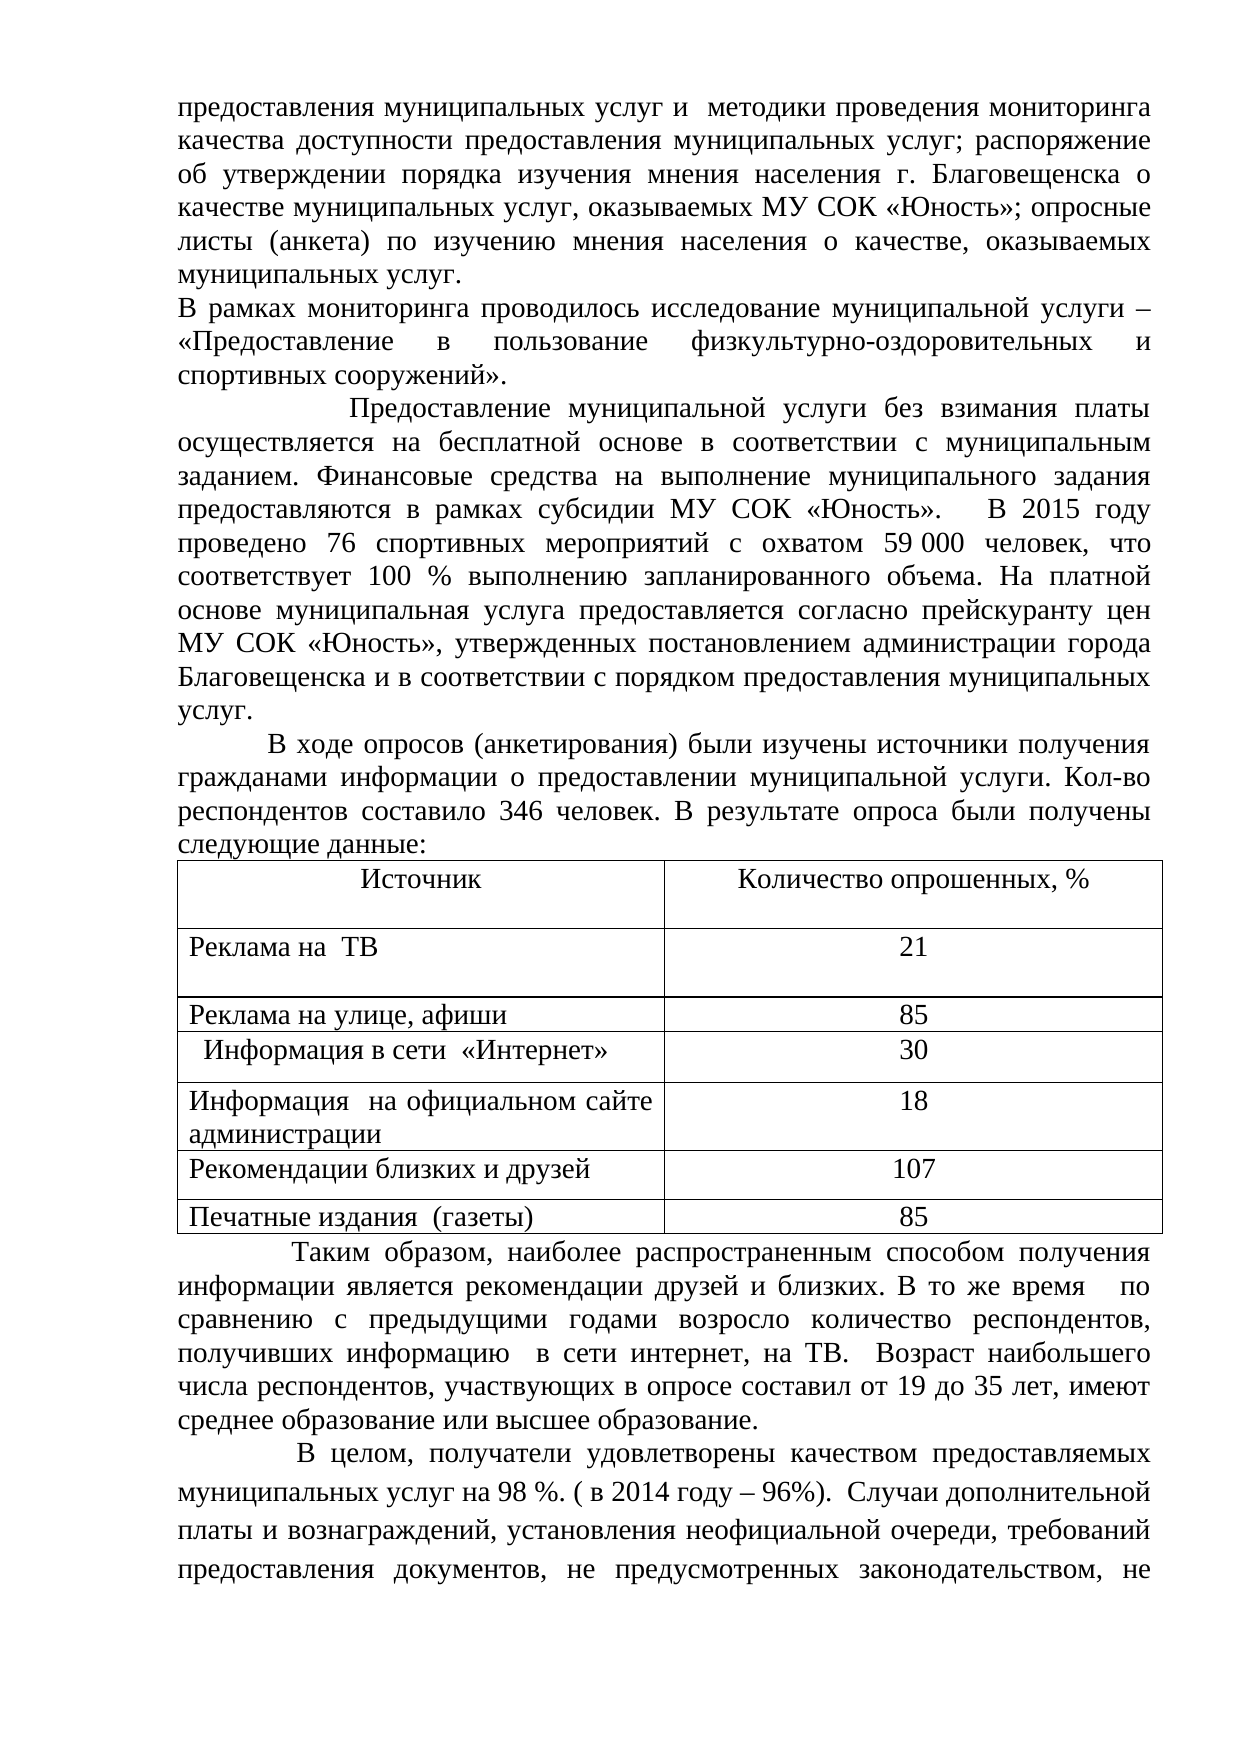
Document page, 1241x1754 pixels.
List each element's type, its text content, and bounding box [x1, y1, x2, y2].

table_cell 85 [665, 998, 1162, 1031]
table_header Источник [178, 861, 664, 928]
table_cell 30 [665, 1032, 1162, 1082]
table_cell Реклама на улице, афиши [178, 998, 664, 1031]
table_header Количество опрошенных, % [665, 861, 1162, 928]
table_cell Информация в сети «Интернет» [178, 1032, 664, 1082]
table_cell 18 [665, 1083, 1162, 1150]
table_cell 21 [665, 929, 1162, 996]
text Таким образом, наиболее распространенным способом получения информации является рекомендации друзей и близких. В то же время по сравнению с предыдущими годами возросло количество респондентов, получивших информацию в сети интернет, на ТВ. Возраст наибольшего числа респондентов, участвующих в опросе составил от 19 до 35 лет, имеют среднее образование или высшее образование. [177, 1234, 1152, 1435]
table_cell Печатные издания (газеты) [178, 1200, 664, 1233]
table_cell Реклама на ТВ [178, 929, 664, 996]
text В ходе опросов (анкетирования) были изучены источники получения гражданами информации о предоставлении муниципальной услуги. Кол-во респондентов составило 346 человек. В результате опроса были получены следующие данные: [177, 726, 1152, 860]
text Предоставление муниципальной услуги без взимания платы осуществляется на бесплатной основе в соответствии с муниципальным заданием. Финансовые средства на выполнение муниципального задания предоставляются в рамках субсидии МУ СОК «Юность». В 2015 году проведено 76 спортивных мероприятий с охватом 59 000 человек, что соответствует 100 % выполнению запланированного объема. На платной основе муниципальная услуга предоставляется согласно прейскуранту цен МУ СОК «Юность», утвержденных постановлением администрации города Благовещенска и в соответствии с порядком предоставления муниципальных услуг. [177, 391, 1152, 726]
table_cell 85 [665, 1200, 1162, 1233]
table_cell Рекомендации близких и друзей [178, 1151, 664, 1198]
text В рамках мониторинга проводилось исследование муниципальной услуги – «Предоставление в пользование физкультурно-оздоровительных и спортивных сооружений». [177, 290, 1152, 391]
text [177, 1435, 1152, 1584]
table_cell Информация на официальном сайте администрации [178, 1083, 664, 1150]
text предоставления муниципальных услуг и методики проведения мониторинга качества доступности предоставления муниципальных услуг; распоряжение об утверждении порядка изучения мнения населения г. Благовещенска о качестве муниципальных услуг, оказываемых МУ СОК «Юность»; опросные листы (анкета) по изучению мнения населения о качестве, оказываемых муниципальных услуг. [177, 89, 1152, 290]
table_cell 107 [665, 1151, 1162, 1198]
